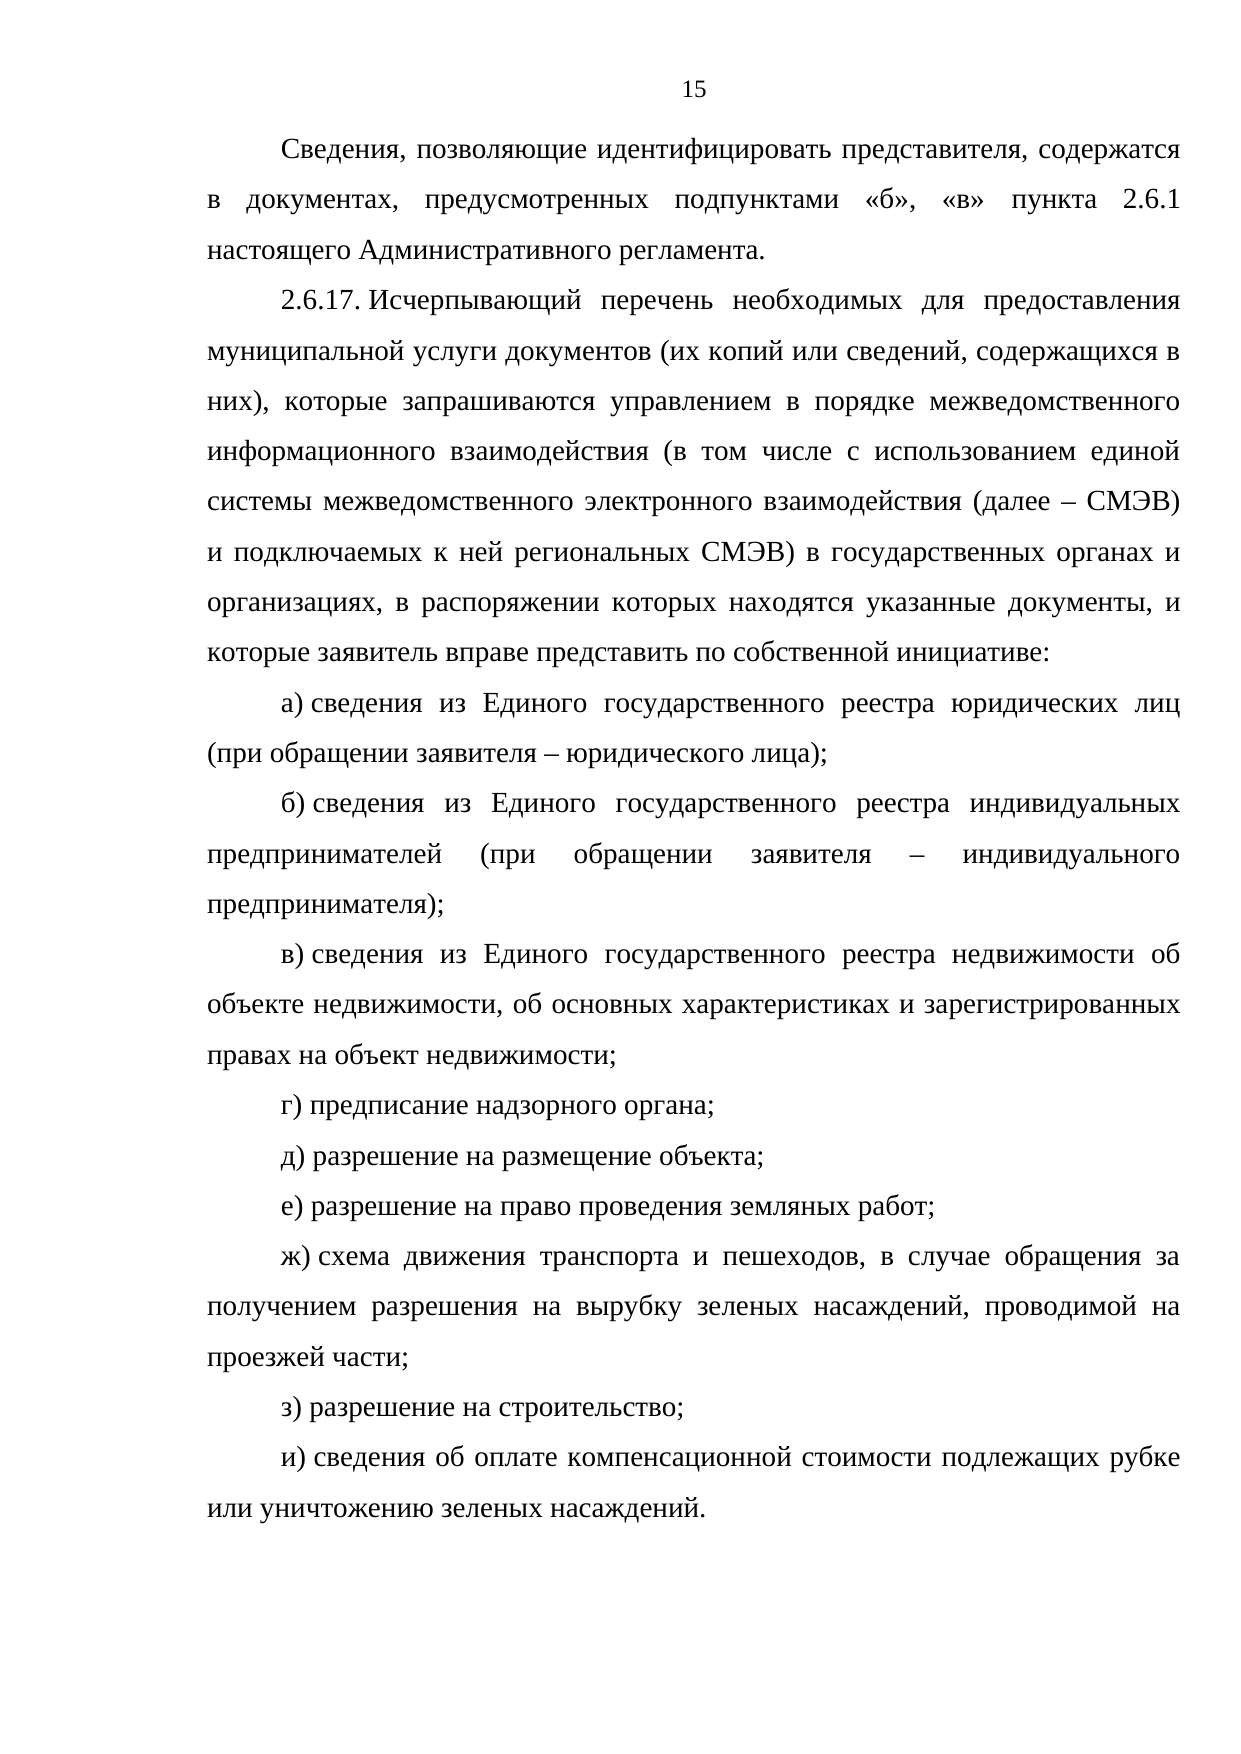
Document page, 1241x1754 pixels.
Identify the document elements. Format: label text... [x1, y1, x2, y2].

text б) сведения из Единого государственного реестра индивидуальных предпринимателей (при обращении заявителя – индивидуального предпринимателя); [207, 785, 1181, 919]
text Сведения, позволяющие идентифицировать представителя, содержатся в документах, предусмотренных подпунктами «б», «в» пункта 2.6.1 настоящего Административного регламента. [207, 131, 1181, 266]
text ж) схема движения транспорта и пешеходов, в случае обращения за получением разрешения на вырубку зеленых насаждений, проводимой на проезжей части; [207, 1238, 1181, 1372]
text в) сведения из Единого государственного реестра недвижимости об объекте недвижимости, об основных характеристиках и зарегистрированных правах на объект недвижимости; [207, 936, 1181, 1071]
text е) разрешение на право проведения земляных работ; [207, 1188, 1181, 1221]
text и) сведения об оплате компенсационной стоимости подлежащих рубке или уничтожению зеленых насаждений. [207, 1439, 1181, 1523]
text а) сведения из Единого государственного реестра юридических лиц (при обращении заявителя – юридического лица); [207, 685, 1181, 769]
text 2.6.17. Исчерпывающий перечень необходимых для предоставления муниципальной услуги документов (их копий или сведений, содержащихся в них), которые запрашиваются управлением в порядке межведомственного информационного взаимодействия (в том числе с использованием единой системы межведомственного электронного взаимодействия (далее – СМЭВ) и подключаемых к ней региональных СМЭВ) в государственных органах и организациях, в распоряжении которых находятся указанные документы, и которые заявитель вправе представить по собственной инициативе: [207, 282, 1181, 668]
text з) разрешение на строительство; [207, 1389, 1181, 1423]
text д) разрешение на размещение объекта; [207, 1138, 1181, 1171]
text г) предписание надзорного органа; [207, 1087, 1181, 1121]
